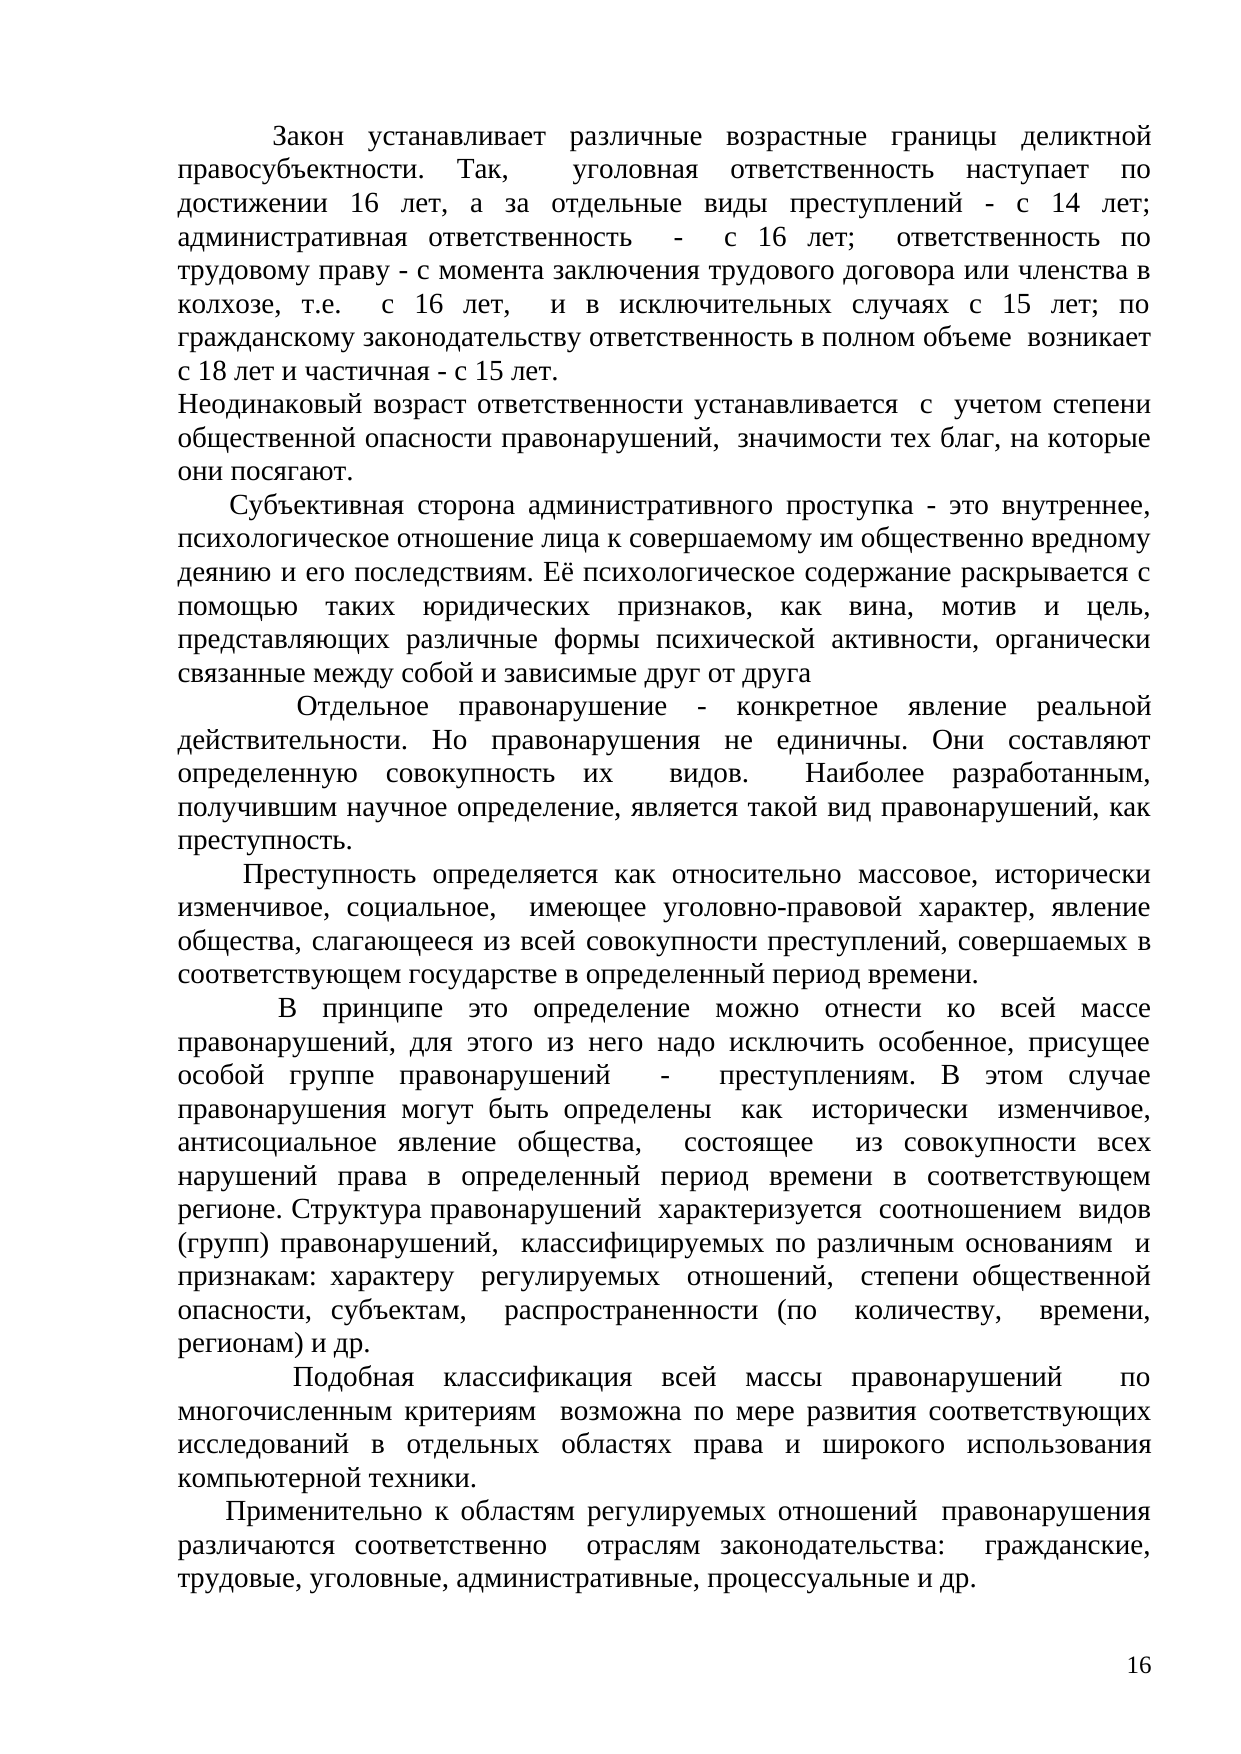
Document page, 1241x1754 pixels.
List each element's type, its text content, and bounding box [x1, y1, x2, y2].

text Применительно к областям регулируемых отношений правонарушения различаются соответственно отраслям законодательства: гражданские, трудовые, уголовные, административные, процессуальные и др. [177, 1493, 1152, 1594]
text Неодинаковый возраст ответственности устанавливается с учетом степени общественной опасности правонарушений, значимости тех благ, на которые они посягают. [177, 386, 1152, 487]
text В принципе это определение можно отнести ко всей массе правонарушений, для этого из него надо исключить особенное, присущее особой группе правонарушений - преступлениям. В этом случае правонарушения могут быть определены как исторически изменчивое, антисоциальное явление общества, состоящее из совокупности всех нарушений права в определенный период времени в соответствующем регионе. Структура правонарушений характеризуется соотношением видов (групп) правонарушений, классифицируемых по различным основаниям и признакам: характеру регулируемых отношений, степени общественной опасности, субъектам, распространенности (по количеству, времени, регионам) и др. [177, 990, 1152, 1359]
text Закон устанавливает различные возрастные границы деликтной правосубъектности. Так, уголовная ответственность наступает по достижении 16 лет, а за отдельные виды преступлений - с 14 лет; административная ответственность - с 16 лет; ответственность по трудовому праву - с момента заключения трудового договора или членства в колхозе, т.е. с 16 лет, и в исключительных случаях с 15 лет; по гражданскому законодательству ответственность в полном объеме возникает с 18 лет и частичная - с 15 лет. [177, 118, 1152, 386]
text Субъективная сторона административного проступка - это внутреннее, психологическое отношение лица к совершаемому им общественно вредному деянию и его последствиям. Её психологическое содержание раскрывается с помощью таких юридических признаков, как вина, мотив и цель, представляющих различные формы психической активности, органически связанные между собой и зависимые друг от друга [177, 487, 1152, 688]
text Преступность определяется как относительно массовое, исторически изменчивое, социальное, имеющее уголовно-правовой характер, явление общества, слагающееся из всей совокупности преступлений, совершаемых в соответствующем государстве в определенный период времени. [177, 856, 1152, 990]
text Подобная классификация всей массы правонарушений по многочисленным критериям возможна по мере развития соответствующих исследований в отдельных областях права и широкого использования компьютерной техники. [177, 1359, 1152, 1493]
text Отдельное правонарушение - конкретное явление реальной действительности. Но правонарушения не единичны. Они составляют определенную совокупность их видов. Наиболее разработанным, получившим научное определение, является такой вид правонарушений, как преступность. [177, 688, 1152, 856]
